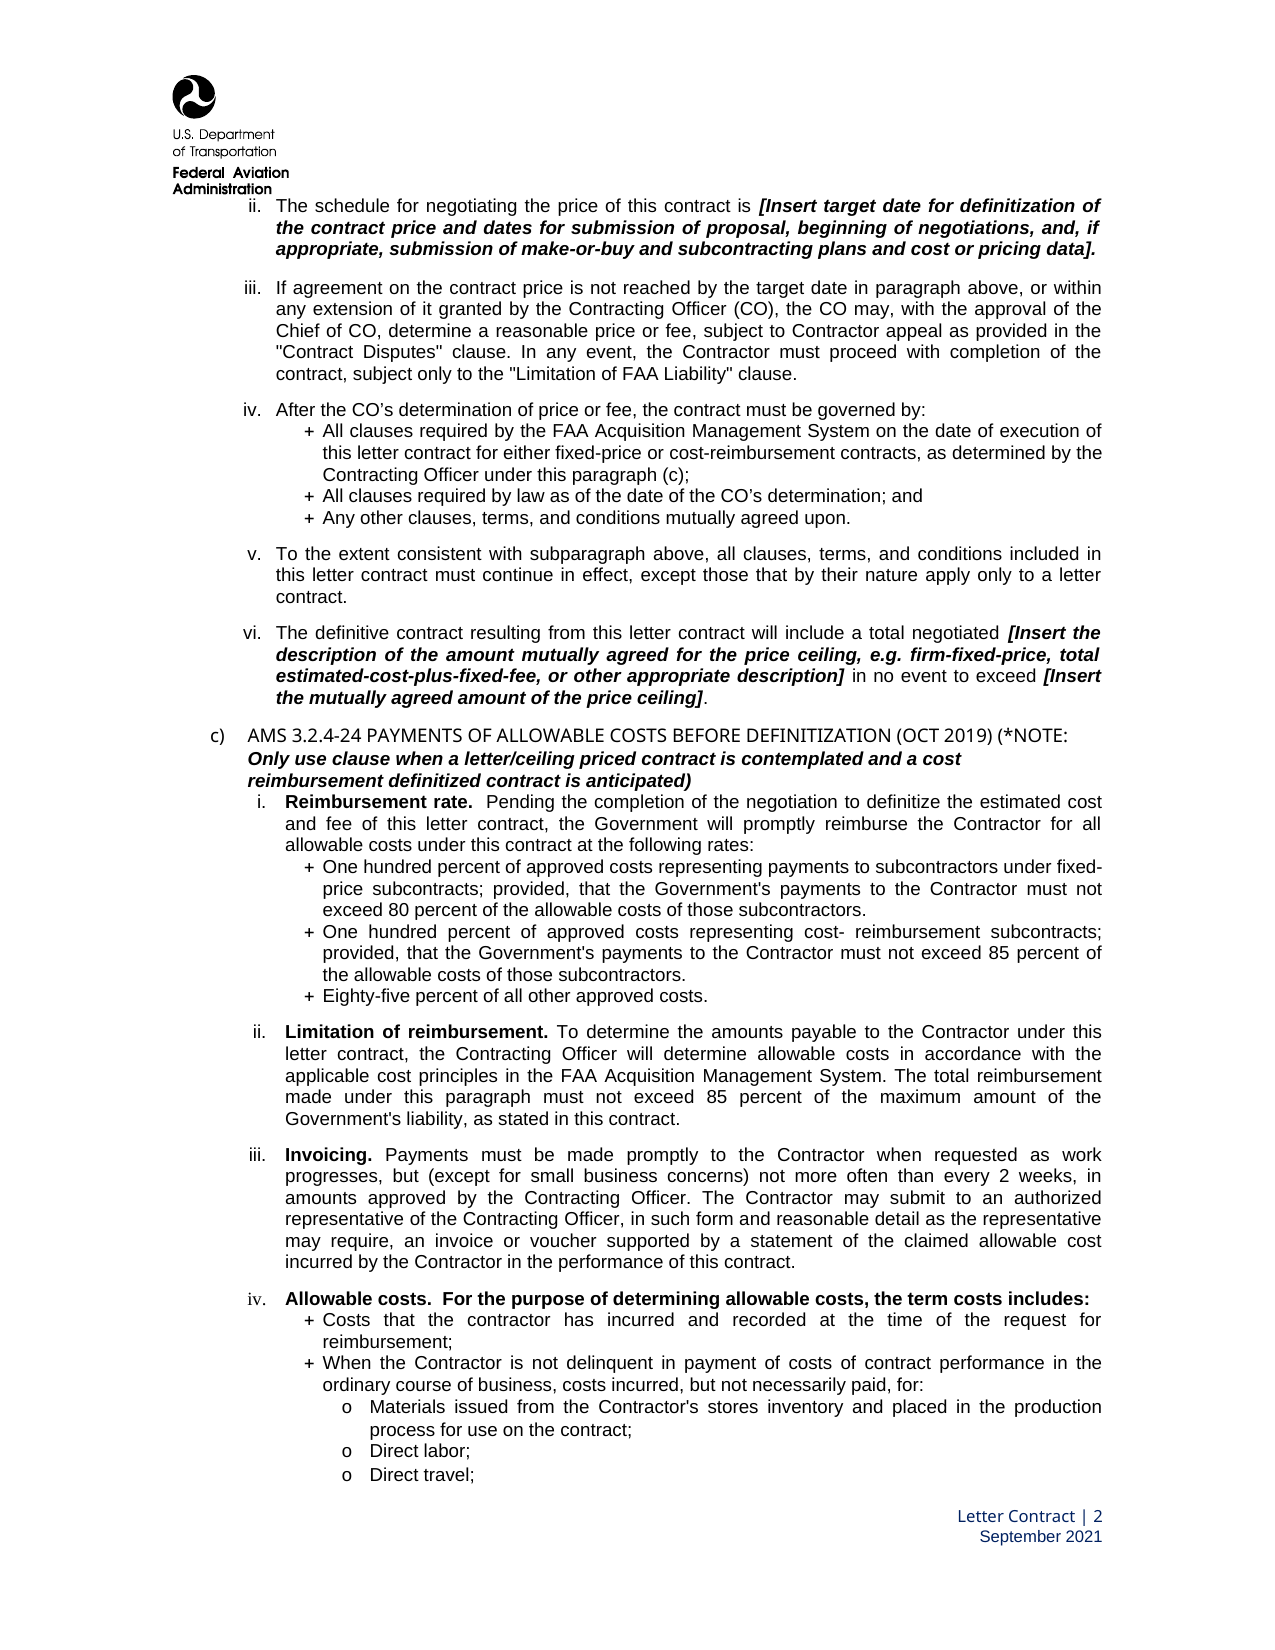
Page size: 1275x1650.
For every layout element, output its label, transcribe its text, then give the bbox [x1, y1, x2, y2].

list All clauses required by law as of the date of the CO’s determination; and [304, 485, 1102, 507]
list To the extent consistent with subparagraph above, all clauses, terms, and conditions included in this letter contract must continue in effect, except those that by their nature apply only to a letter contract. [262, 543, 1102, 607]
list Costs that the contractor has incurred and recorded at the time of the request for reimbursement; [304, 1309, 1102, 1352]
list The definitive contract resulting from this letter contract will include a total negotiated [Insert the description of the amount mutually agreed for the price ceiling, e.g. firm-fixed-price, total estimated-cost-plus-fixed-fee, or other appropriate description] in no event to exceed [Insert the mutually agreed amount of the price ceiling]. [262, 622, 1102, 708]
list Direct travel; [341, 1463, 1102, 1487]
list Limitation of reimbursement. To determine the amounts payable to the Contractor under this letter contract, the Contracting Officer will determine allowable costs in accordance with the applicable cost principles in the FAA Acquisition Management System. The total reimbursement made under this paragraph must not exceed 85 percent of the maximum amount of the Government's liability, as stated in this contract. [266, 1021, 1102, 1129]
list The schedule for negotiating the price of this contract is [Insert target date for definitization of the contract price and dates for submission of proposal, beginning of negotiations, and, if appropriate, submission of make-or-buy and subcontracting plans and cost or pricing data]. [262, 195, 1102, 260]
list If agreement on the contract price is not reached by the target date in paragraph above, or within any extension of it granted by the Contracting Officer (CO), the CO may, with the approval of the Chief of CO, determine a reasonable price or fee, subject to Contractor appeal as provided in the "Contract Disputes" clause. In any event, the Contractor must proceed with completion of the contract, subject only to the "Limitation of FAA Liability" clause. [262, 276, 1102, 384]
list Any other clauses, terms, and conditions mutually agreed upon. [304, 507, 1102, 528]
list Materials issued from the Contractor's stores inventory and placed in the production process for use on the contract; [341, 1395, 1102, 1440]
list AMS 3.2.4-24 PAYMENTS OF ALLOWABLE COSTS BEFORE DEFINITIZATION (OCT 2019) (*NOTE: Only use clause when a letter/ceiling priced contract is contemplated and a cost reimbursement definitized contract is anticipated) [210, 722, 1102, 791]
list After the CO’s determination of price or fee, the contract must be governed by: [262, 399, 1102, 420]
list Direct labor; [341, 1440, 1102, 1463]
list Allowable costs. For the purpose of determining allowable costs, the term costs includes: [266, 1287, 1102, 1309]
list Invoicing. Payments must be made promptly to the Contractor when requested as work progresses, but (except for small business concerns) not more often than every 2 weeks, in amounts approved by the Contracting Officer. The Contractor may submit to an authorized representative of the Contracting Officer, in such form and reasonable detail as the representative may require, an invoice or voucher supported by a statement of the claimed allowable cost incurred by the Contractor in the performance of this contract. [266, 1143, 1102, 1273]
list Reimbursement rate. Pending the completion of the negotiation to definitize the estimated cost and fee of this letter contract, the Government will promptly reimburse the Contractor for all allowable costs under this contract at the following rates: [266, 791, 1102, 856]
list When the Contractor is not delinquent in payment of costs of contract performance in the ordinary course of business, costs incurred, but not necessarily paid, for: [304, 1352, 1102, 1395]
list Eighty-five percent of all other approved costs. [304, 985, 1102, 1007]
list One hundred percent of approved costs representing cost- reimbursement subcontracts; provided, that the Government's payments to the Contractor must not exceed 85 percent of the allowable costs of those subcontractors. [304, 921, 1102, 985]
list One hundred percent of approved costs representing payments to subcontractors under fixed-price subcontracts; provided, that the Government's payments to the Contractor must not exceed 80 percent of the allowable costs of those subcontractors. [304, 856, 1102, 921]
list All clauses required by the FAA Acquisition Management System on the date of execution of this letter contract for either fixed-price or cost-reimbursement contracts, as determined by the Contracting Officer under this paragraph (c); [304, 420, 1102, 485]
